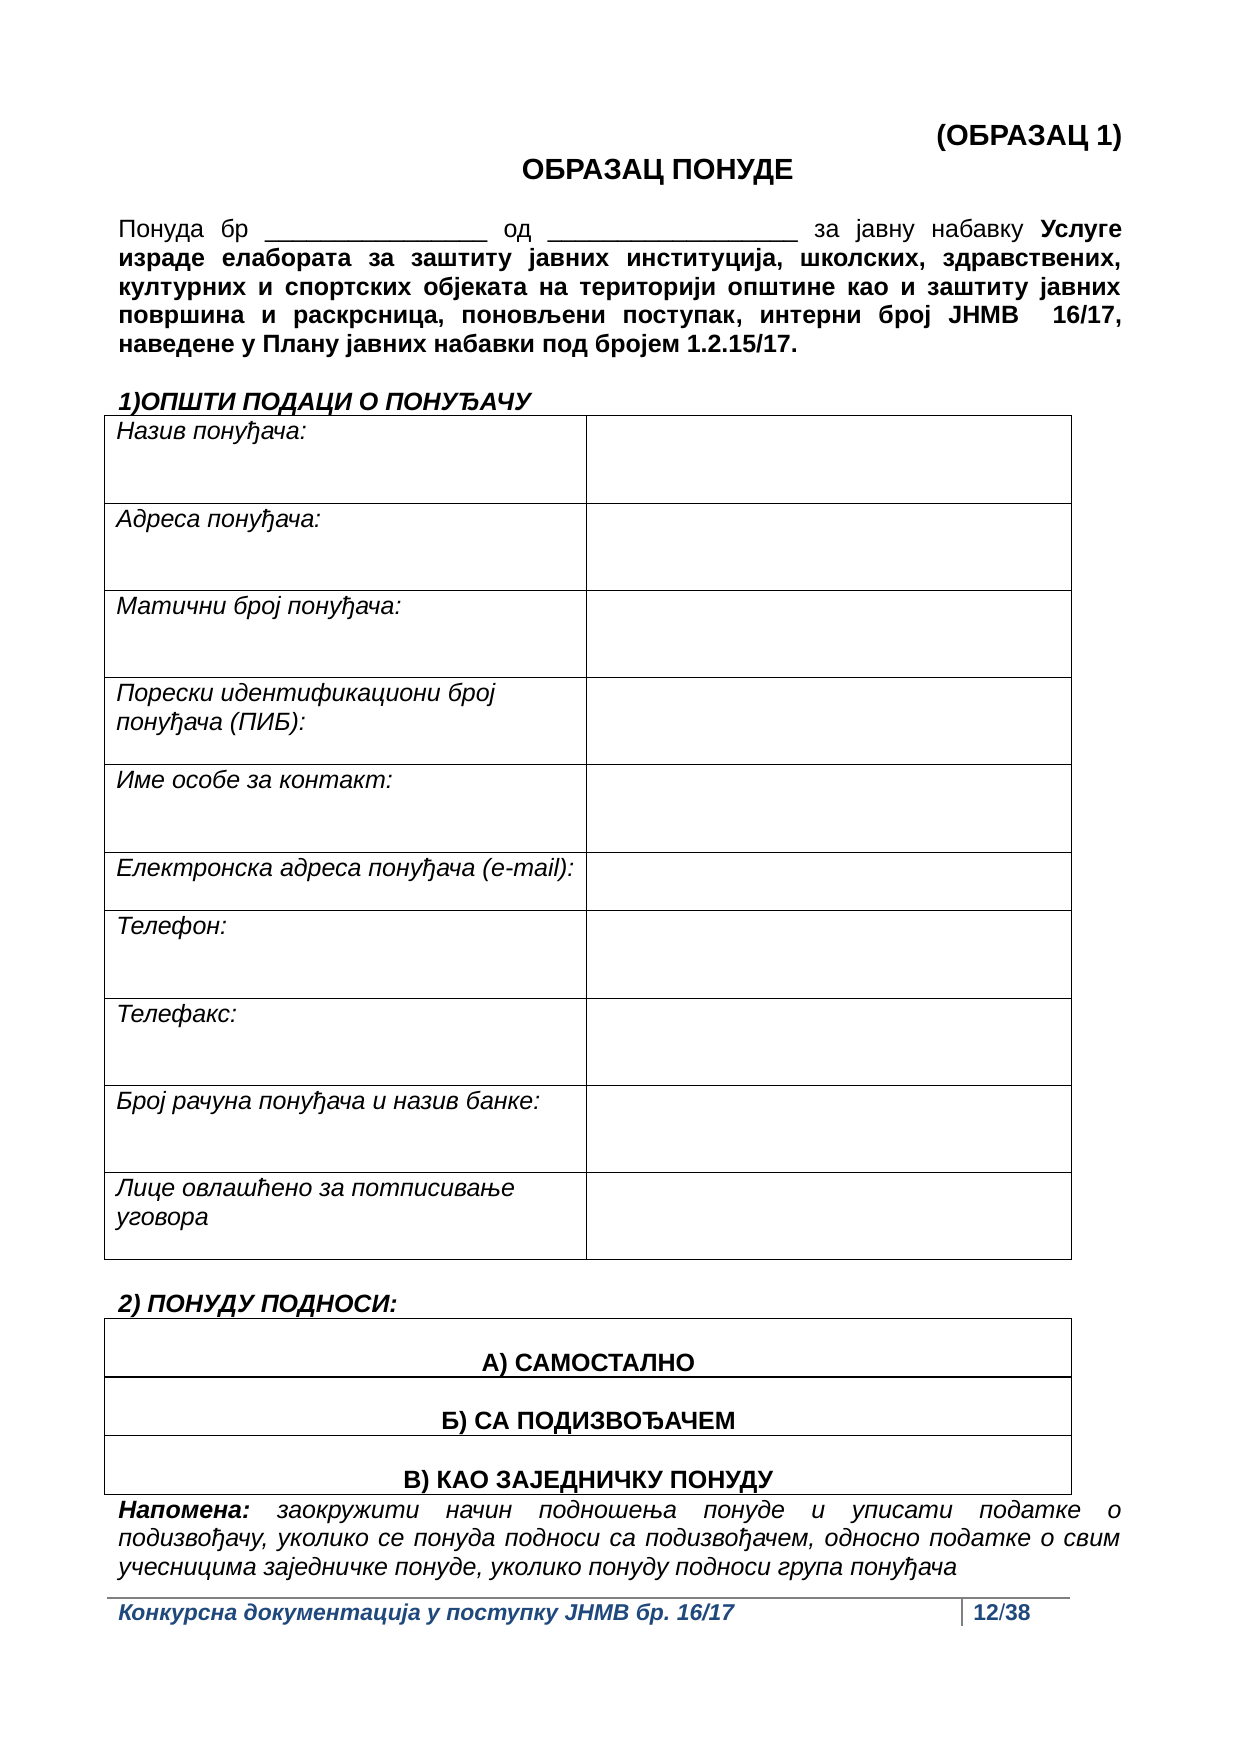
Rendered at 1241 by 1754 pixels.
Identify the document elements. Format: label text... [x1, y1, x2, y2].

table_cell Адреса понуђача: [105, 504, 586, 590]
table_cell Матични број понуђача: [105, 591, 586, 677]
table_cell Број рачуна понуђача и назив банке: [105, 1086, 586, 1172]
text Понуда бр ________________ од __________________ за јавну набавку Услуге израде елабората за заштиту јавних институција, школских, здравствених, културних и спортских објеката на територији општине као и заштиту јавних површина и раскрсница, поновљени поступак, интерни број ЈНМВ 16/17, наведене у Плану јавних набавки под бројем 1.2.15/17. [118, 214, 1122, 358]
table_cell Лице овлашћено за потписивање уговора [105, 1173, 586, 1259]
table_cell [587, 1086, 1071, 1172]
text 1)ОПШТИ ПОДАЦИ О ПОНУЂАЧУ [118, 386, 1122, 415]
text (ОБРАЗАЦ 1) [193, 118, 1122, 152]
table_cell [587, 591, 1071, 677]
text Напомена: заокружити начин подношења понуде и уписати податке о подизвођачу, уколико се понуда подноси са подизвођачем, односно податке о свим учесницима заједничке понуде, уколико понуду подноси група понуђача [118, 1494, 1122, 1581]
table_cell Телефон: [105, 911, 586, 997]
table_cell Б) СА ПОДИЗВОЂАЧЕМ [105, 1378, 1071, 1435]
table_header Назив понуђача: [105, 416, 586, 502]
table_cell Име особе за контакт: [105, 765, 586, 852]
table_cell [587, 678, 1071, 764]
table_cell [587, 911, 1071, 997]
text 2) ПОНУДУ ПОДНОСИ: [118, 1289, 1122, 1318]
table_cell [587, 765, 1071, 852]
table_cell Порески идентификациони број понуђача (ПИБ): [105, 678, 586, 764]
table_header [587, 416, 1071, 502]
table_cell Електронска адреса понуђача (e-mail): [105, 853, 586, 910]
text ОБРАЗАЦ ПОНУДЕ [193, 152, 1122, 185]
table_cell [587, 999, 1071, 1085]
table_cell В) КАО ЗАЈЕДНИЧКУ ПОНУДУ [105, 1436, 1071, 1493]
table_header А) САМОСТАЛНО [105, 1319, 1071, 1376]
table_cell Телефакс: [105, 999, 586, 1085]
table_cell [587, 1173, 1071, 1259]
table_cell [587, 504, 1071, 590]
table_cell [587, 853, 1071, 910]
